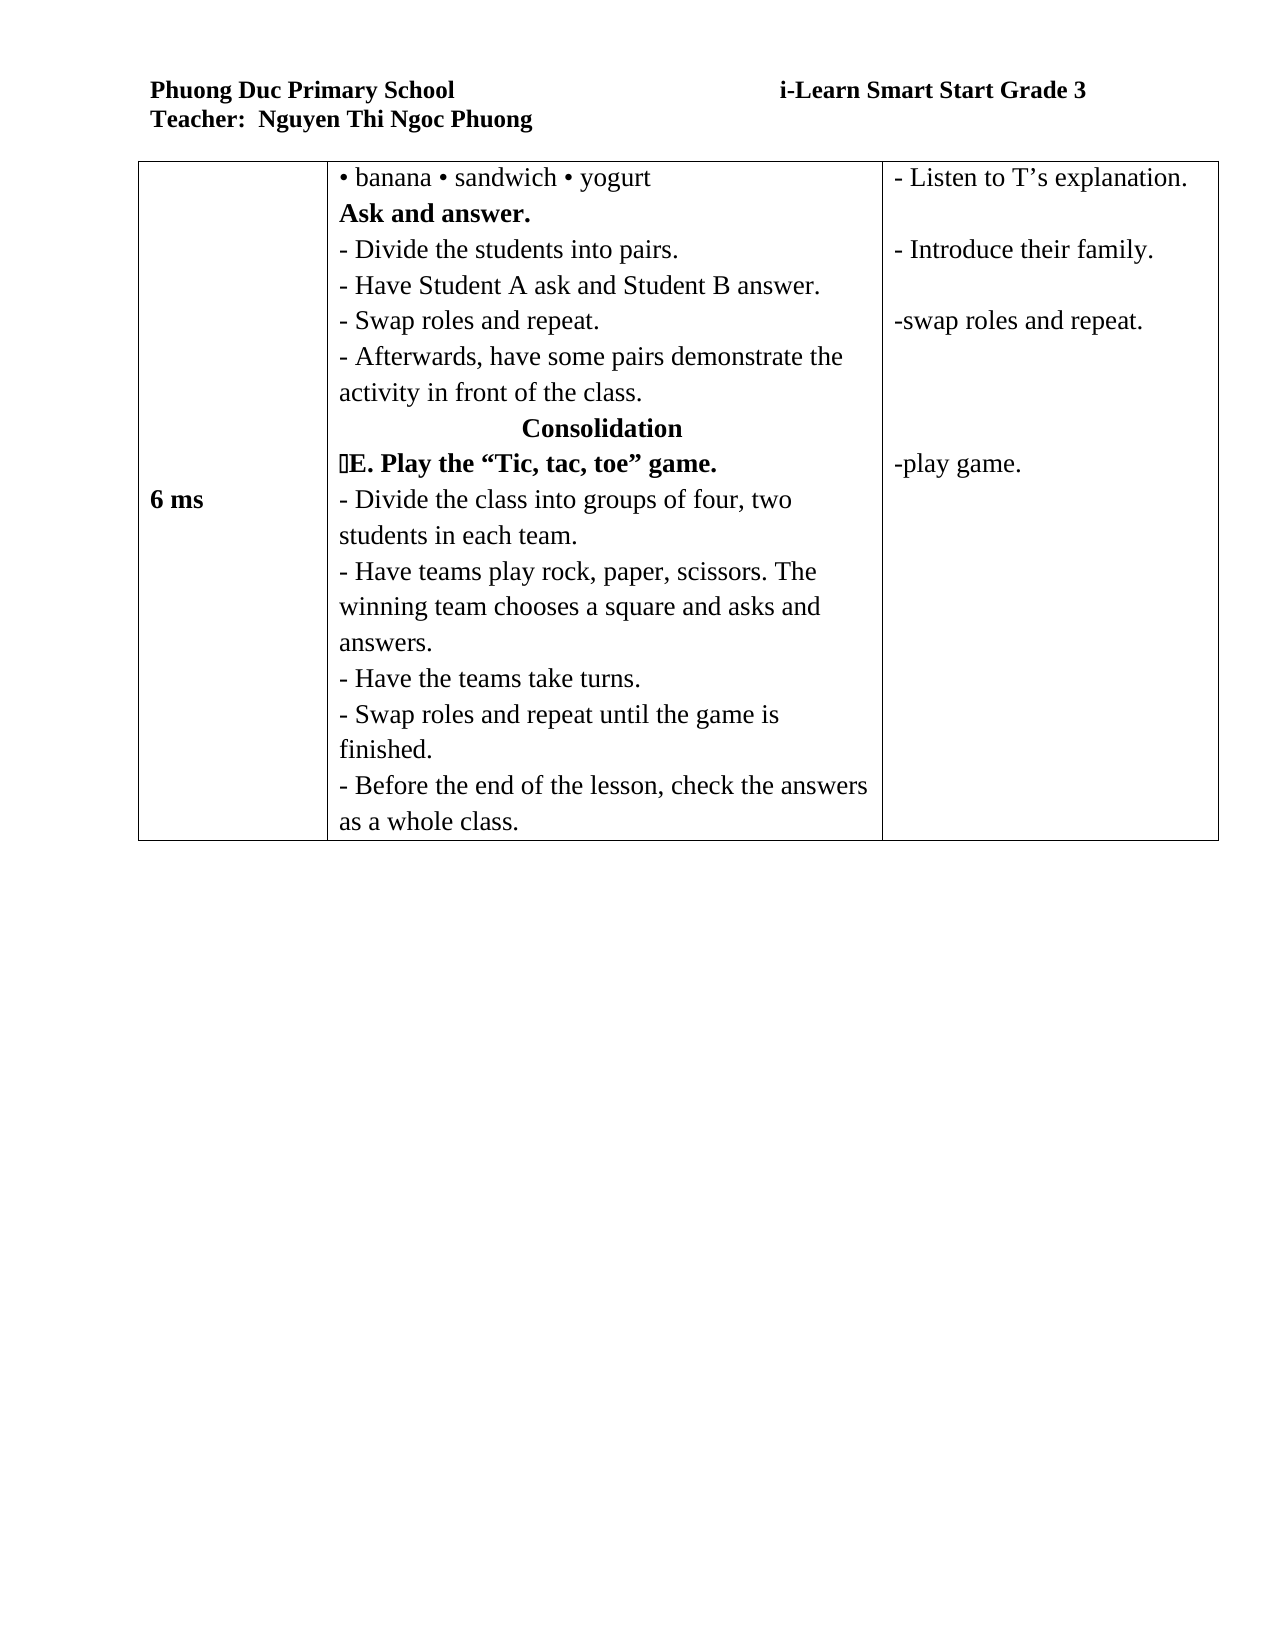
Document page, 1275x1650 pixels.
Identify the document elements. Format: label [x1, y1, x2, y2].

table_cell [328, 162, 882, 840]
table_cell [139, 162, 327, 840]
table_cell [883, 162, 1218, 840]
